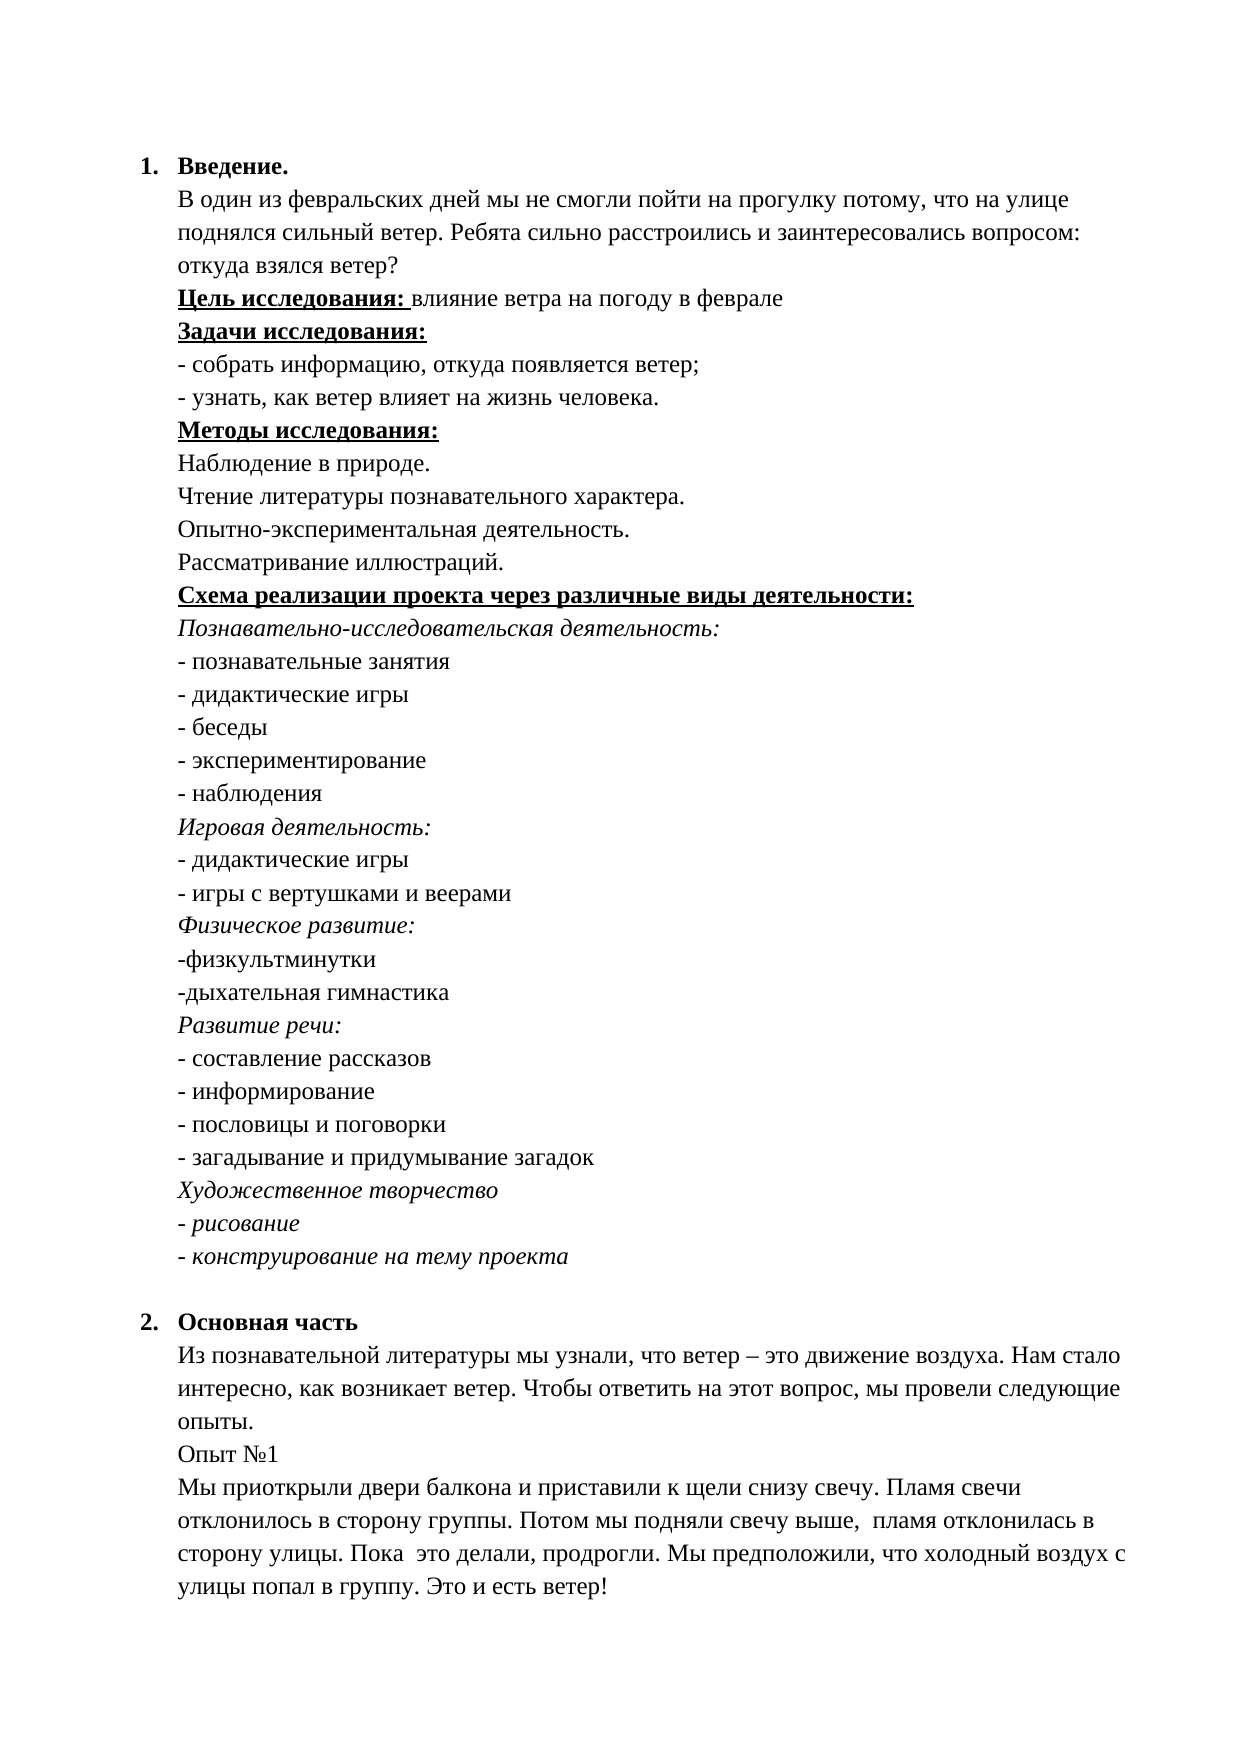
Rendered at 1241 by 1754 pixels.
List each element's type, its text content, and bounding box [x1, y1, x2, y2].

text -физкультминутки [177, 944, 1152, 972]
text Методы исследования: [177, 415, 1152, 444]
text Цель исследования: влияние ветра на погоду в феврале [177, 283, 1152, 312]
text Развитие речи: [177, 1010, 1152, 1038]
text Художественное творчество [177, 1175, 1152, 1203]
text -дыхательная гимнастика [177, 977, 1152, 1005]
text - рисование [177, 1208, 1152, 1237]
text - конструирование на тему проекта [177, 1241, 1152, 1269]
text - беседы [177, 712, 1152, 741]
text - познавательные занятия [177, 646, 1152, 675]
text Познавательно-исследовательская деятельность: [177, 613, 1152, 642]
text Схема реализации проекта через различные виды деятельности: [177, 580, 1152, 609]
text - составление рассказов [177, 1043, 1152, 1071]
text - игры с вертушками и веерами [177, 878, 1152, 906]
list Введение. [140, 151, 1152, 180]
text Опыт №1 [177, 1439, 1152, 1468]
text Опытно-экспериментальная деятельность. [177, 514, 1152, 543]
text Игровая деятельность: [177, 812, 1152, 840]
text - пословицы и поговорки [177, 1109, 1152, 1137]
text - наблюдения [177, 778, 1152, 807]
text В один из февральских дней мы не смогли пойти на прогулку потому, что на улице поднялся сильный ветер. Ребята сильно расстроились и заинтересовались вопросом: откуда взялся ветер? [177, 184, 1152, 279]
text Мы приоткрыли двери балкона и приставили к щели снизу свечу. Пламя свечи отклонилось в сторону группы. Потом мы подняли свечу выше, пламя отклонилась в сторону улицы. Пока это делали, продрогли. Мы предположили, что холодный воздух с улицы попал в группу. Это и есть ветер! [177, 1472, 1152, 1600]
text - дидактические игры [177, 844, 1152, 873]
text - дидактические игры [177, 679, 1152, 708]
text Рассматривание иллюстраций. [177, 547, 1152, 576]
text Из познавательной литературы мы узнали, что ветер – это движение воздуха. Нам стало интересно, как возникает ветер. Чтобы ответить на этот вопрос, мы провели следующие опыты. [177, 1340, 1152, 1435]
text Чтение литературы познавательного характера. [177, 481, 1152, 510]
text Задачи исследования: [177, 316, 1152, 345]
list Основная часть [140, 1307, 1152, 1336]
text - загадывание и придумывание загадок [177, 1142, 1152, 1171]
text - экспериментирование [177, 746, 1152, 774]
text Физическое развитие: [177, 911, 1152, 939]
text Наблюдение в природе. [177, 448, 1152, 477]
text - собрать информацию, откуда появляется ветер; [177, 349, 1152, 378]
text - информирование [177, 1076, 1152, 1104]
text - узнать, как ветер влияет на жизнь человека. [177, 382, 1152, 411]
